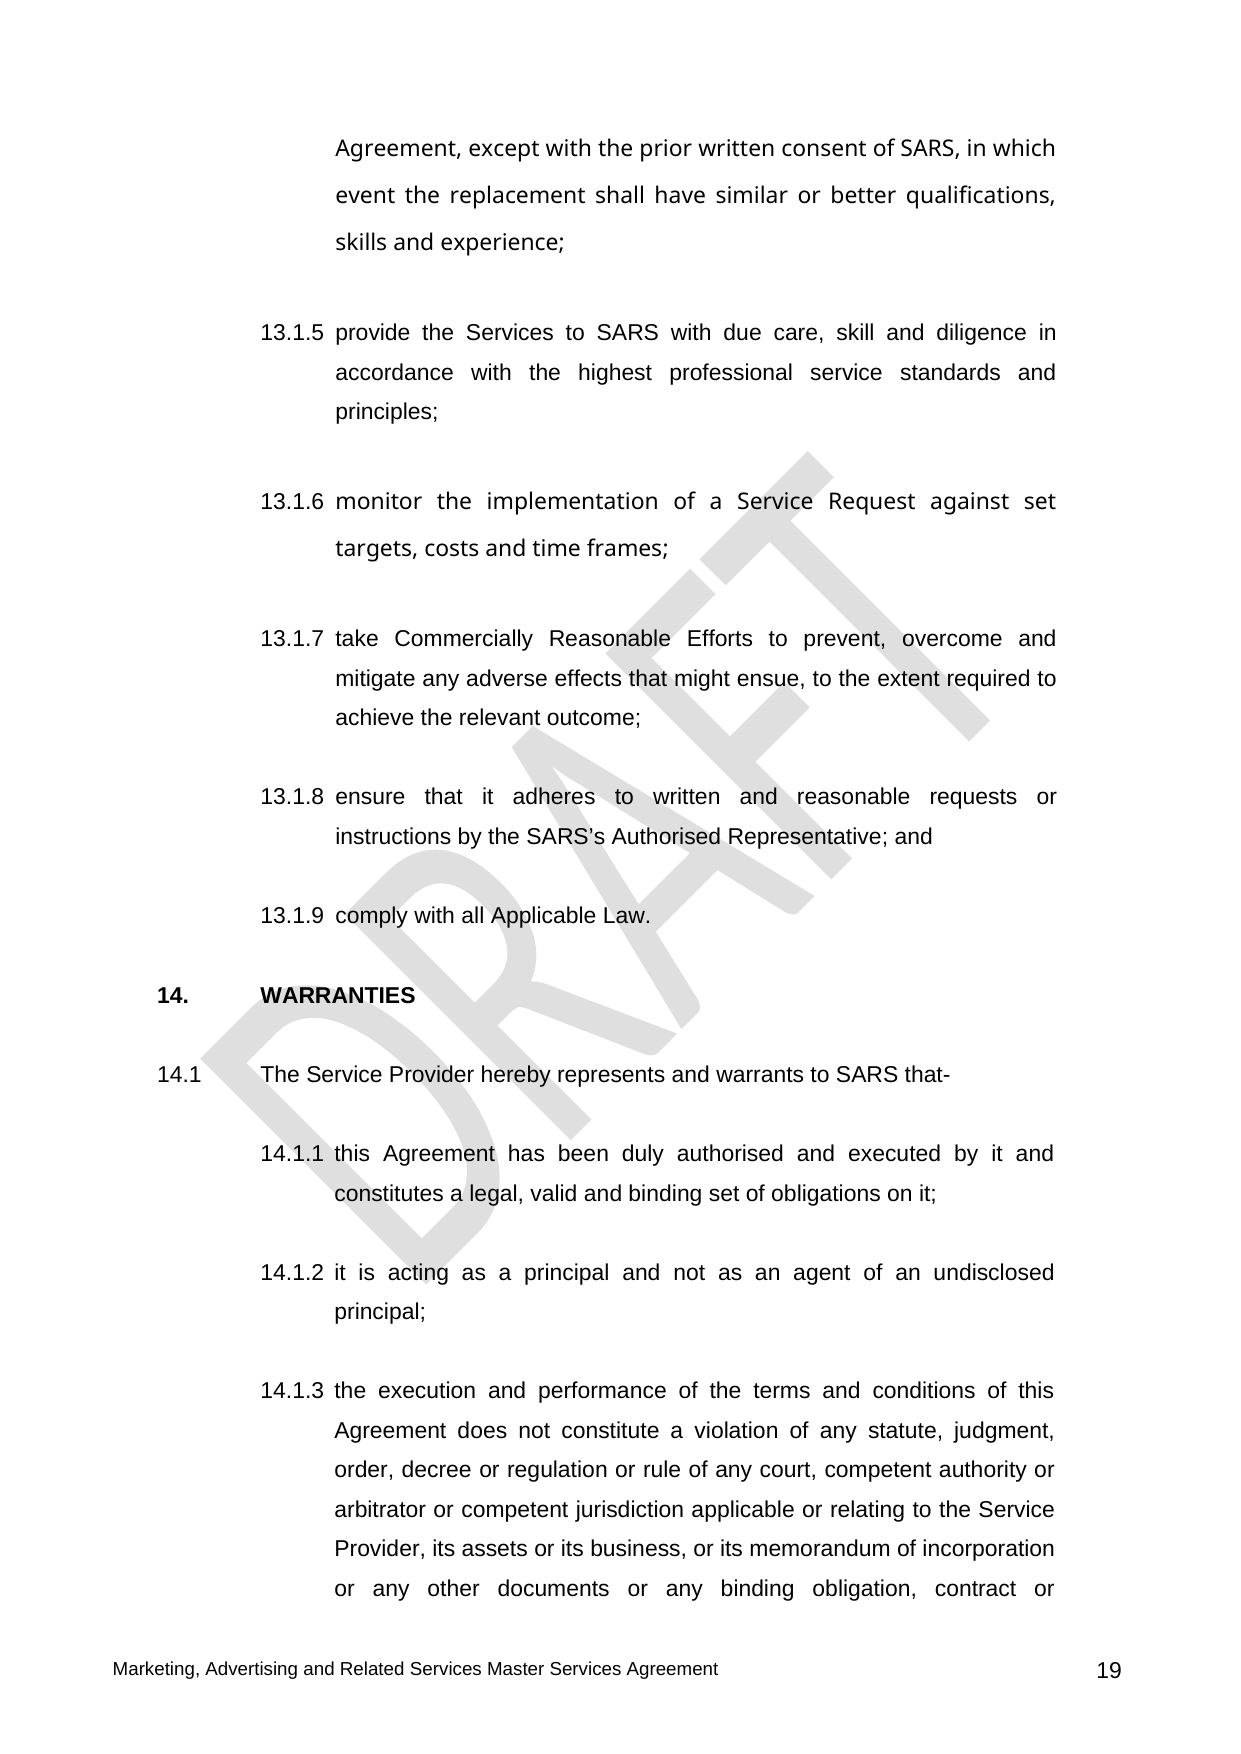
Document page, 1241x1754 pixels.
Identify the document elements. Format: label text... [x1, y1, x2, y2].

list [260, 1377, 1055, 1601]
subtitle WARRANTIES [157, 982, 1057, 1009]
list comply with all Applicable Law. [260, 902, 1057, 928]
list take Commercially Reasonable Efforts to prevent, overcome and mitigate any adverse effects that might ensue, to the extent required to achieve the relevant outcome; [260, 625, 1057, 731]
list monitor the implementation of a Service Request against set targets, costs and time frames; [260, 485, 1057, 563]
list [260, 132, 1057, 257]
list ensure that it adheres to written and reasonable requests or instructions by the SARS’s Authorised Representative; and [260, 783, 1057, 849]
list provide the Services to SARS with due care, skill and diligence in accordance with the highest professional service standards and principles; [260, 319, 1057, 425]
list it is acting as a principal and not as an agent of an undisclosed principal; [260, 1259, 1055, 1324]
list this Agreement has been duly authorised and executed by it and constitutes a legal, valid and binding set of obligations on it; [260, 1140, 1055, 1206]
list The Service Provider hereby represents and warrants to SARS that- [157, 1061, 1055, 1088]
